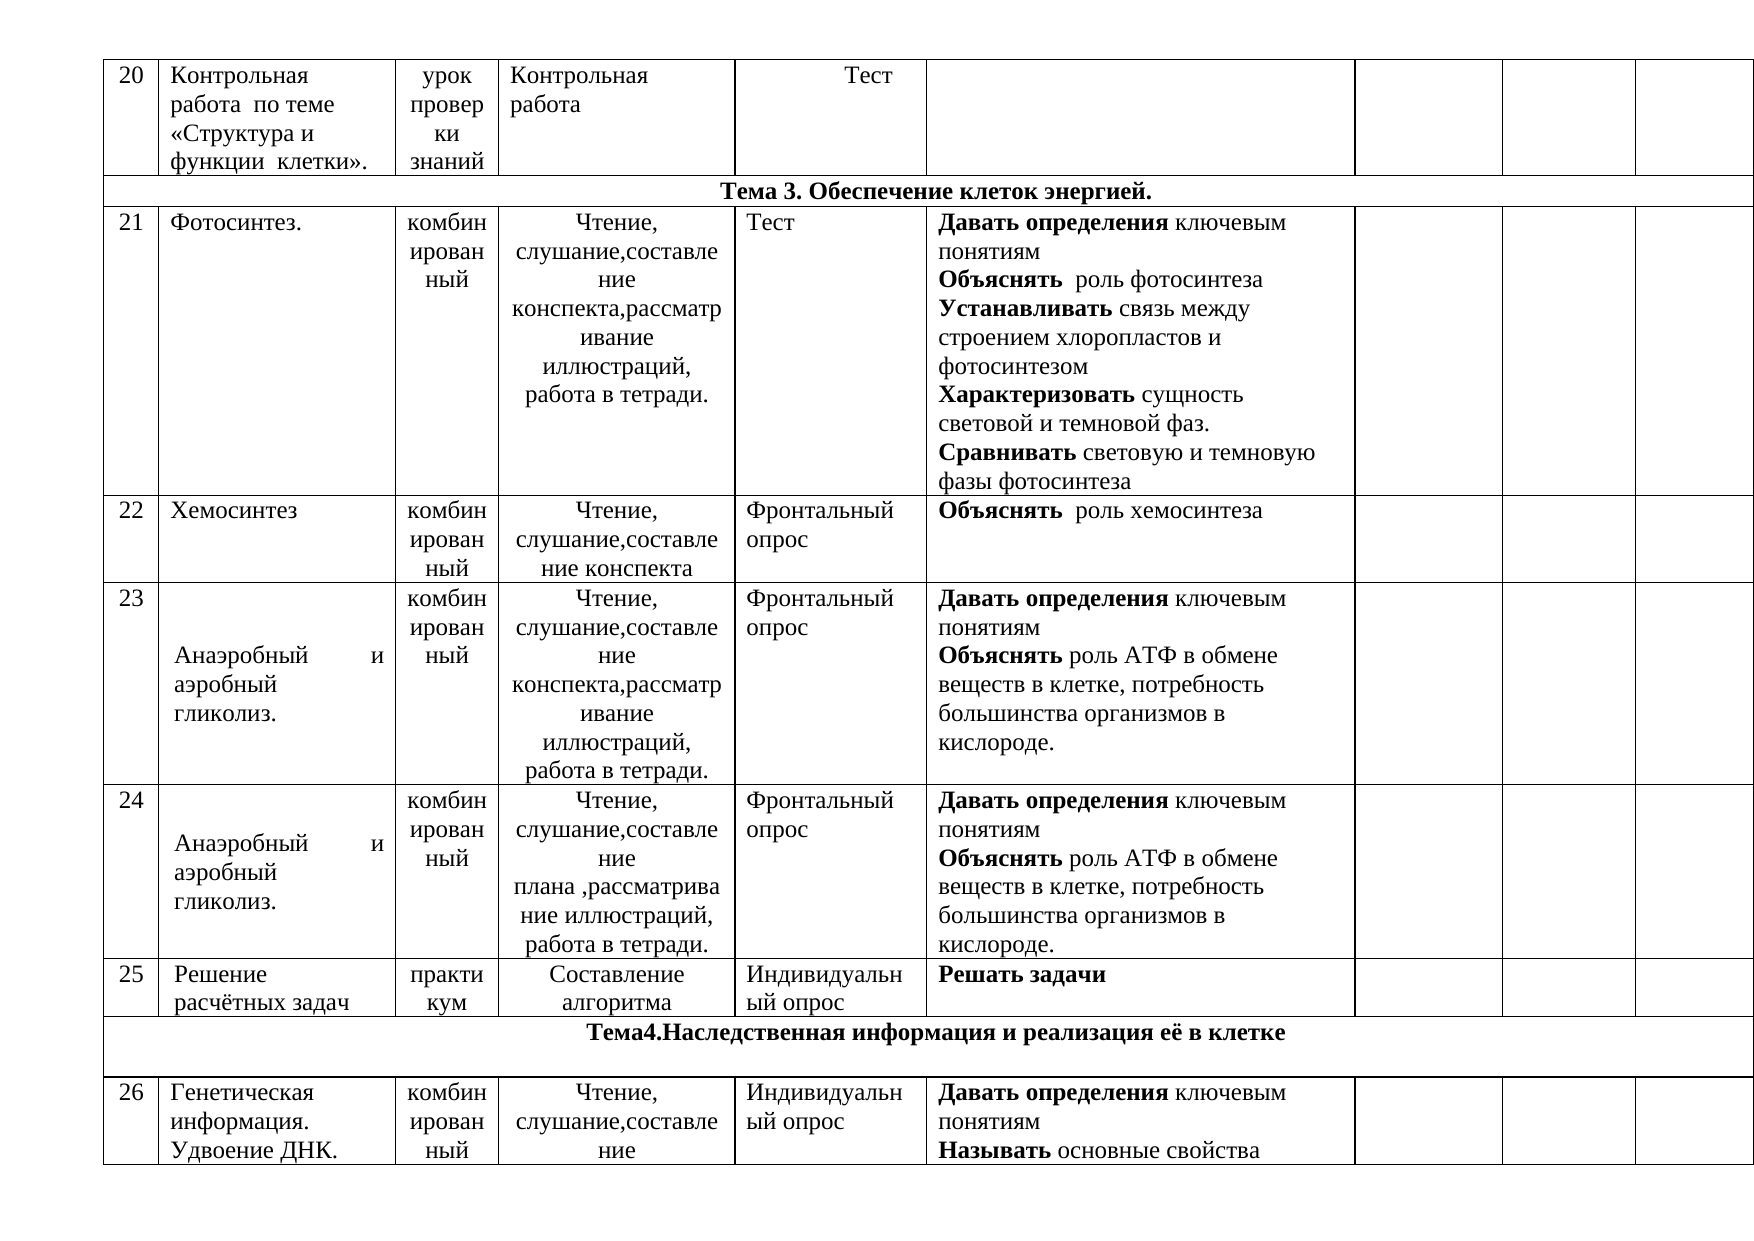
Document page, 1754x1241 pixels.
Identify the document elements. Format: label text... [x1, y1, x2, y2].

table_cell [1503, 207, 1635, 494]
table_cell [1636, 785, 1753, 958]
table_cell комбинированный [396, 785, 498, 958]
table_cell 21 [104, 207, 158, 494]
table_cell 22 [104, 496, 158, 582]
table_cell [1636, 959, 1753, 1016]
table_cell комбинированный [396, 207, 498, 494]
table_cell Решать задачи [927, 959, 1354, 1016]
table_cell Тема4.Наследственная информация и реализация её в клетке [104, 1017, 1753, 1076]
table_cell [1636, 60, 1753, 175]
table_cell [1503, 496, 1635, 582]
table_cell Решение расчётных задач [159, 959, 395, 1016]
table_cell практикум [396, 959, 498, 1016]
table_cell [1356, 496, 1502, 582]
table_cell Давать определения ключевым понятиям Объяснять роль фотосинтеза Устанавливать связь между строением хлоропластов и фотосинтезом Характеризовать сущность световой и темновой фаз. Сравнивать световую и темновую фазы фотосинтеза [927, 207, 1354, 494]
table_cell [1636, 207, 1753, 494]
table_cell Анаэробный и аэробный гликолиз. [159, 583, 395, 784]
table_cell комбинированный [396, 1078, 498, 1164]
table_cell 23 [104, 583, 158, 784]
table_cell Фронтальный опрос [736, 785, 926, 958]
table_cell [1503, 583, 1635, 784]
table_cell [1356, 1078, 1502, 1164]
table_cell Составление алгоритма [499, 959, 734, 1016]
table_cell Давать определения ключевым понятиям Объяснять роль АТФ в обмене веществ в клетке, потребность большинства организмов в кислороде. [927, 785, 1354, 958]
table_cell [159, 1078, 395, 1164]
table_cell Контрольная работа по теме «Структура и функции клетки». [159, 60, 395, 175]
table_cell Контрольная работа [499, 60, 734, 175]
table_cell 20 [104, 60, 158, 175]
table_cell [1503, 785, 1635, 958]
table_cell [1503, 1078, 1635, 1164]
table_cell Тема 3. Обеспечение клеток энергией. [104, 176, 1753, 206]
table_cell [1636, 1078, 1753, 1164]
table_cell Чтение, слушание,составление плана ,рассматривание иллюстраций, работа в тетради. [499, 785, 734, 958]
table_cell [1356, 959, 1502, 1016]
table_cell Объяснять роль хемосинтеза [927, 496, 1354, 582]
table_cell [1503, 60, 1635, 175]
table_cell Чтение, слушание,составление конспекта,рассматривание иллюстраций, работа в тетради. [499, 583, 734, 784]
table_cell [1503, 959, 1635, 1016]
table_cell [1636, 583, 1753, 784]
table_cell Чтение, слушание,составление конспекта [499, 496, 734, 582]
table_cell Индивидуальный опрос [736, 959, 926, 1016]
table_cell 26 [104, 1078, 158, 1164]
table_cell 25 [104, 959, 158, 1016]
table_cell [1356, 785, 1502, 958]
table_cell комбинированный [396, 583, 498, 784]
table_cell Чтение, слушание,составление конспекта,рассматривание иллюстраций, работа в тетради. [499, 207, 734, 494]
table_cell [499, 1078, 734, 1164]
table_cell Фронтальный опрос [736, 496, 926, 582]
table_cell урок проверки знаний [396, 60, 498, 175]
table_cell [1356, 60, 1502, 175]
table_cell 24 [104, 785, 158, 958]
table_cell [736, 1078, 926, 1164]
table_cell Хемосинтез [159, 496, 395, 582]
table_cell [1356, 583, 1502, 784]
table_cell Фотосинтез. [159, 207, 395, 494]
table_cell [1356, 207, 1502, 494]
table_cell [927, 60, 1354, 175]
table_cell [1636, 496, 1753, 582]
table_cell Фронтальный опрос [736, 583, 926, 784]
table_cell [927, 1078, 1354, 1164]
table_cell Тест [736, 207, 926, 494]
table_cell Давать определения ключевым понятиям Объяснять роль АТФ в обмене веществ в клетке, потребность большинства организмов в кислороде. [927, 583, 1354, 784]
table_cell Анаэробный и аэробный гликолиз. [159, 785, 395, 958]
table_cell комбинированный [396, 496, 498, 582]
table_cell Тест [736, 60, 926, 175]
